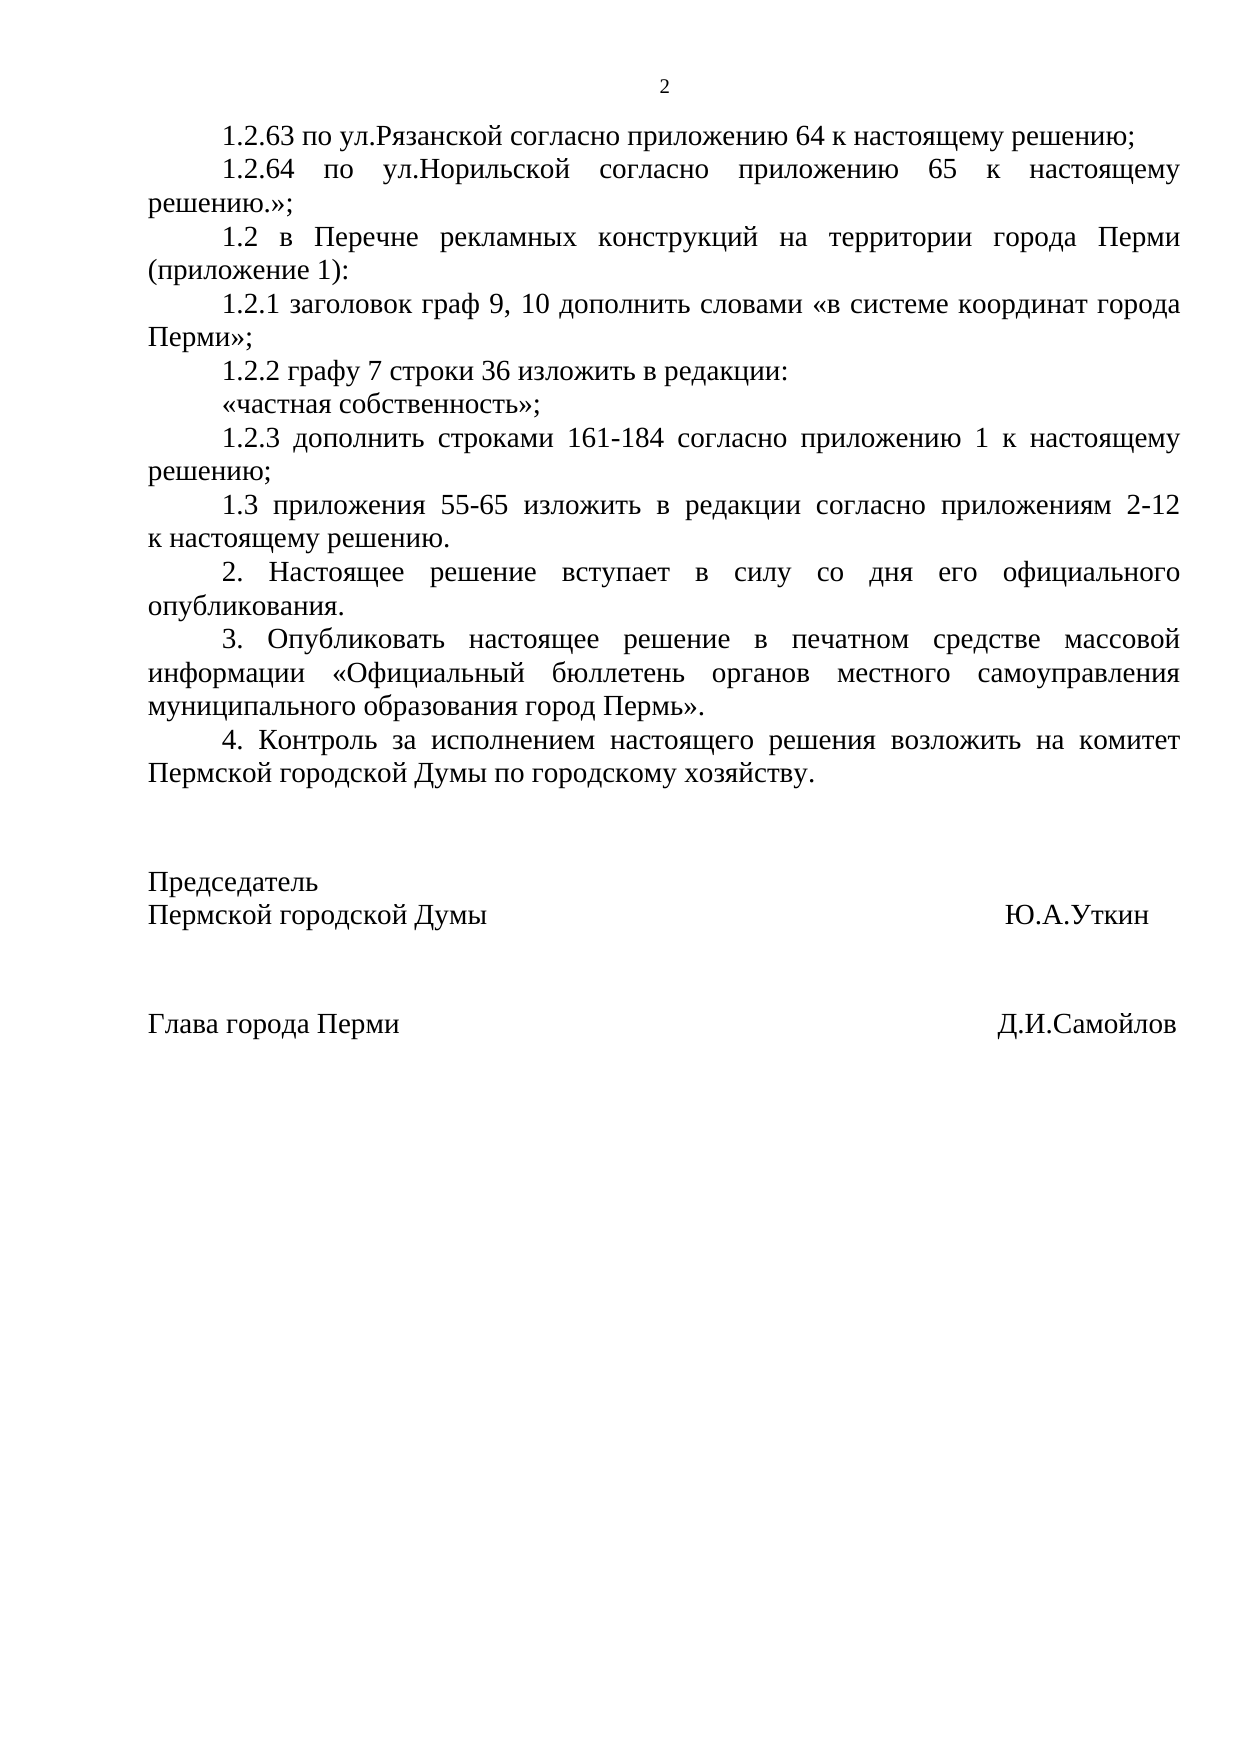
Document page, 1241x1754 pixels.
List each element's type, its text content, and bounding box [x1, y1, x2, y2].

text 1.2.63 по ул.Рязанской согласно приложению 64 к настоящему решению; [148, 118, 1181, 152]
text Глава города Перми Д.И.Самойлов [148, 1006, 1181, 1039]
text «частная собственность»; [148, 386, 1181, 420]
text 1.2.3 дополнить строками 161-184 согласно приложению 1 к настоящему решению; [148, 420, 1181, 487]
text Пермской городской Думы Ю.А.Уткин [148, 897, 1181, 931]
text 1.2.2 графу 7 строки 36 изложить в редакции: [148, 353, 1181, 386]
text 1.2.64 по ул.Норильской согласно приложению 65 к настоящему решению.»; [148, 152, 1181, 219]
text 3. Опубликовать настоящее решение в печатном средстве массовой информации «Официальный бюллетень органов местного самоуправления муниципального образования город Пермь». [148, 621, 1181, 722]
text 1.2 в Перечне рекламных конструкций на территории города Перми (приложение 1): [148, 219, 1181, 286]
text Председатель [148, 864, 1181, 897]
text 1.3 приложения 55-65 изложить в редакции согласно приложениям 2-12 к настоящему решению. [148, 487, 1181, 554]
text 2. Настоящее решение вступает в силу со дня его официального опубликования. [148, 554, 1181, 621]
text 1.2.1 заголовок граф 9, 10 дополнить словами «в системе координат города Перми»; [148, 286, 1181, 353]
text 4. Контроль за исполнением настоящего решения возложить на комитет Пермской городской Думы по городскому хозяйству. [148, 722, 1181, 789]
